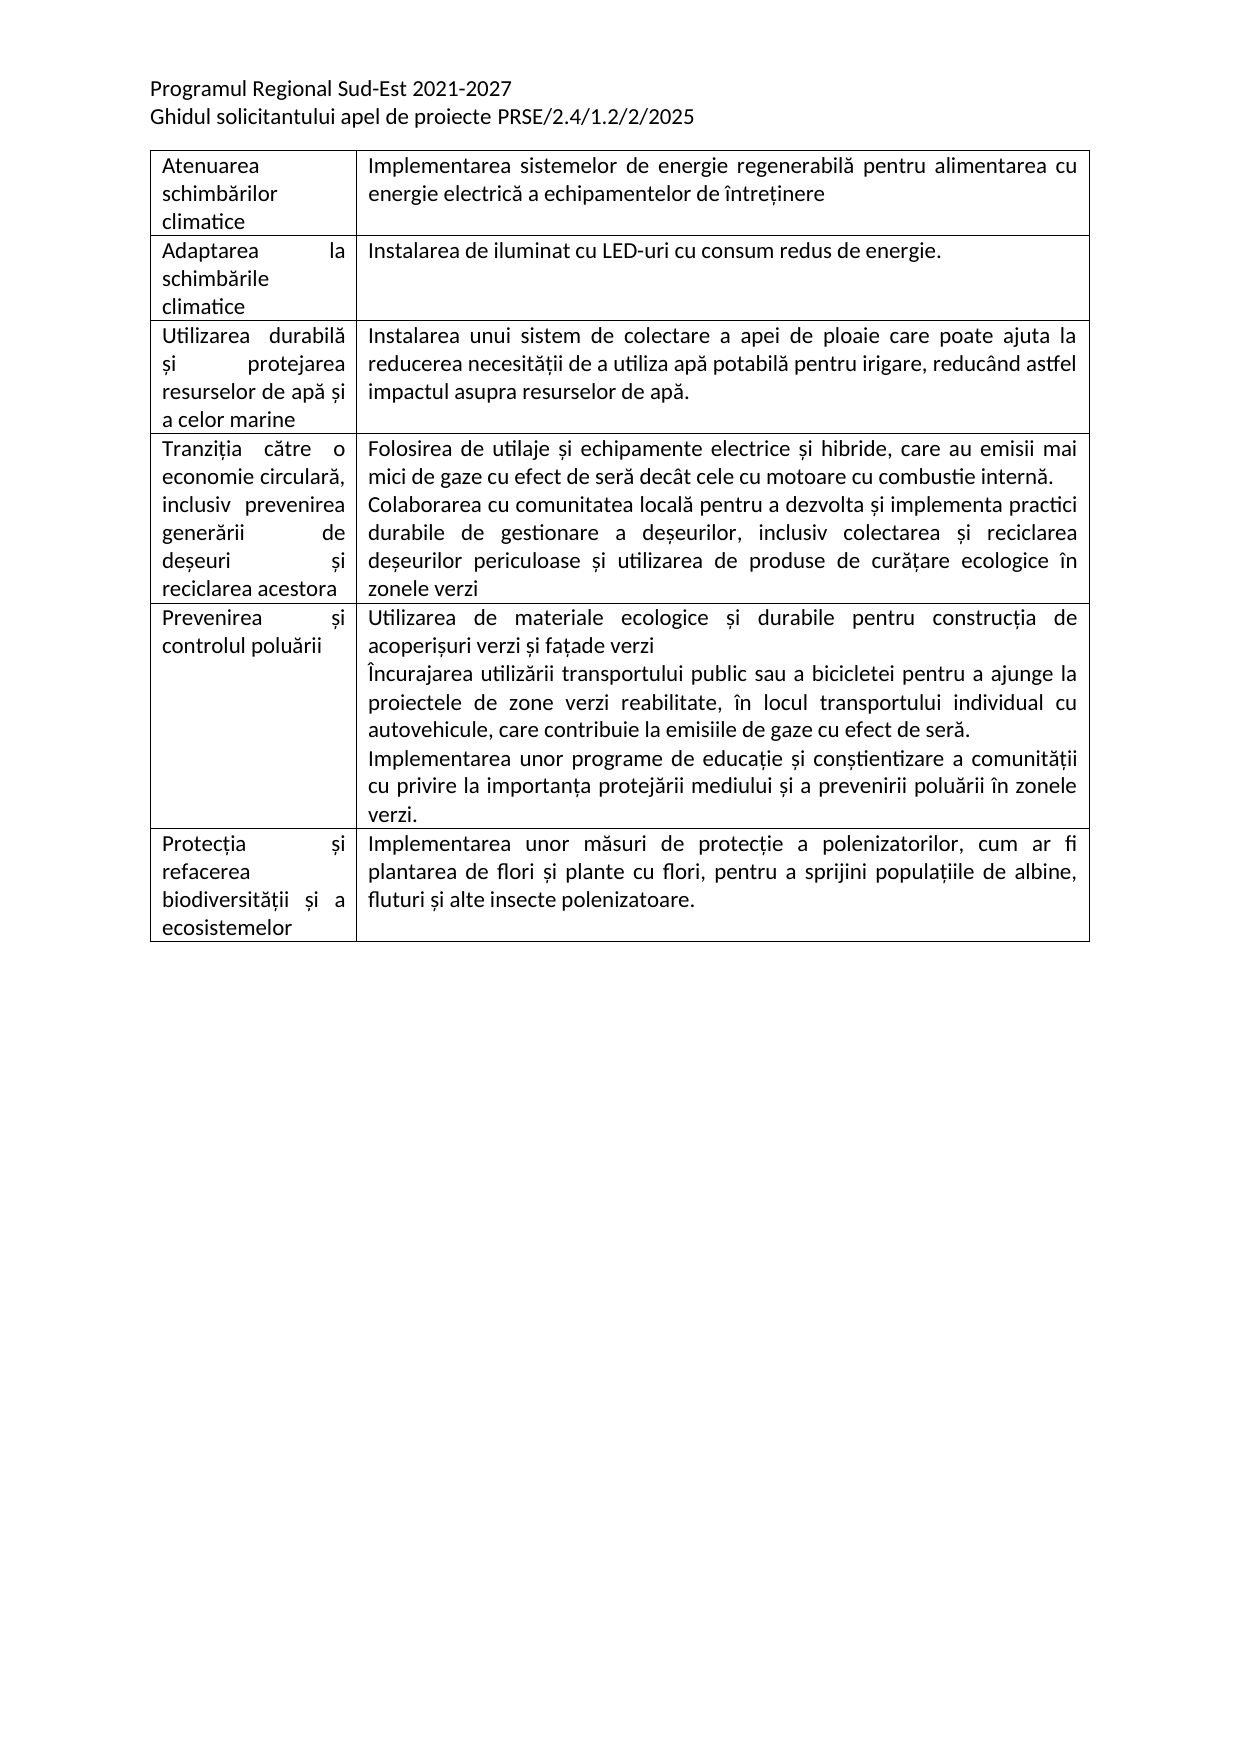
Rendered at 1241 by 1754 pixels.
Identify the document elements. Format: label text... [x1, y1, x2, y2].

table_cell Utilizarea de materiale ecologice și durabile pentru construcția de acoperișuri verzi și fațade verzi Încurajarea utilizării transportului public sau a bicicletei pentru a ajunge la proiectele de zone verzi reabilitate, în locul transportului individual cu autovehicule, care contribuie la emisiile de gaze cu efect de seră. Implementarea unor programe de educație și conștientizare a comunității cu privire la importanța protejării mediului și a prevenirii poluării în zonele verzi. [357, 604, 1089, 828]
table_cell Utilizarea durabilă și protejarea resurselor de apă și a celor marine [151, 321, 356, 433]
table_cell Tranziția către o economie circulară, inclusiv prevenirea generării de deșeuri și reciclarea acestora [151, 434, 356, 602]
table_cell Instalarea de iluminat cu LED-uri cu consum redus de energie. [357, 236, 1089, 320]
table_cell Protecția și refacerea biodiversității și a ecosistemelor [151, 829, 356, 941]
table_cell Instalarea unui sistem de colectare a apei de ploaie care poate ajuta la reducerea necesității de a utiliza apă potabilă pentru irigare, reducând astfel impactul asupra resurselor de apă. [357, 321, 1089, 433]
table_cell Prevenirea și controlul poluării [151, 604, 356, 828]
table_cell Implementarea unor măsuri de protecție a polenizatorilor, cum ar fi plantarea de flori și plante cu flori, pentru a sprijini populațiile de albine, fluturi și alte insecte polenizatoare. [357, 829, 1089, 941]
table_cell Folosirea de utilaje și echipamente electrice și hibride, care au emisii mai mici de gaze cu efect de seră decât cele cu motoare cu combustie internă. Colaborarea cu comunitatea locală pentru a dezvolta și implementa practici durabile de gestionare a deșeurilor, inclusiv colectarea și reciclarea deșeurilor periculoase și utilizarea de produse de curățare ecologice în zonele verzi [357, 434, 1089, 602]
table_cell Atenuarea schimbărilor climatice [151, 151, 356, 235]
table_cell Implementarea sistemelor de energie regenerabilă pentru alimentarea cu energie electrică a echipamentelor de întreținere [357, 151, 1089, 235]
table_cell Adaptarea la schimbările climatice [151, 236, 356, 320]
